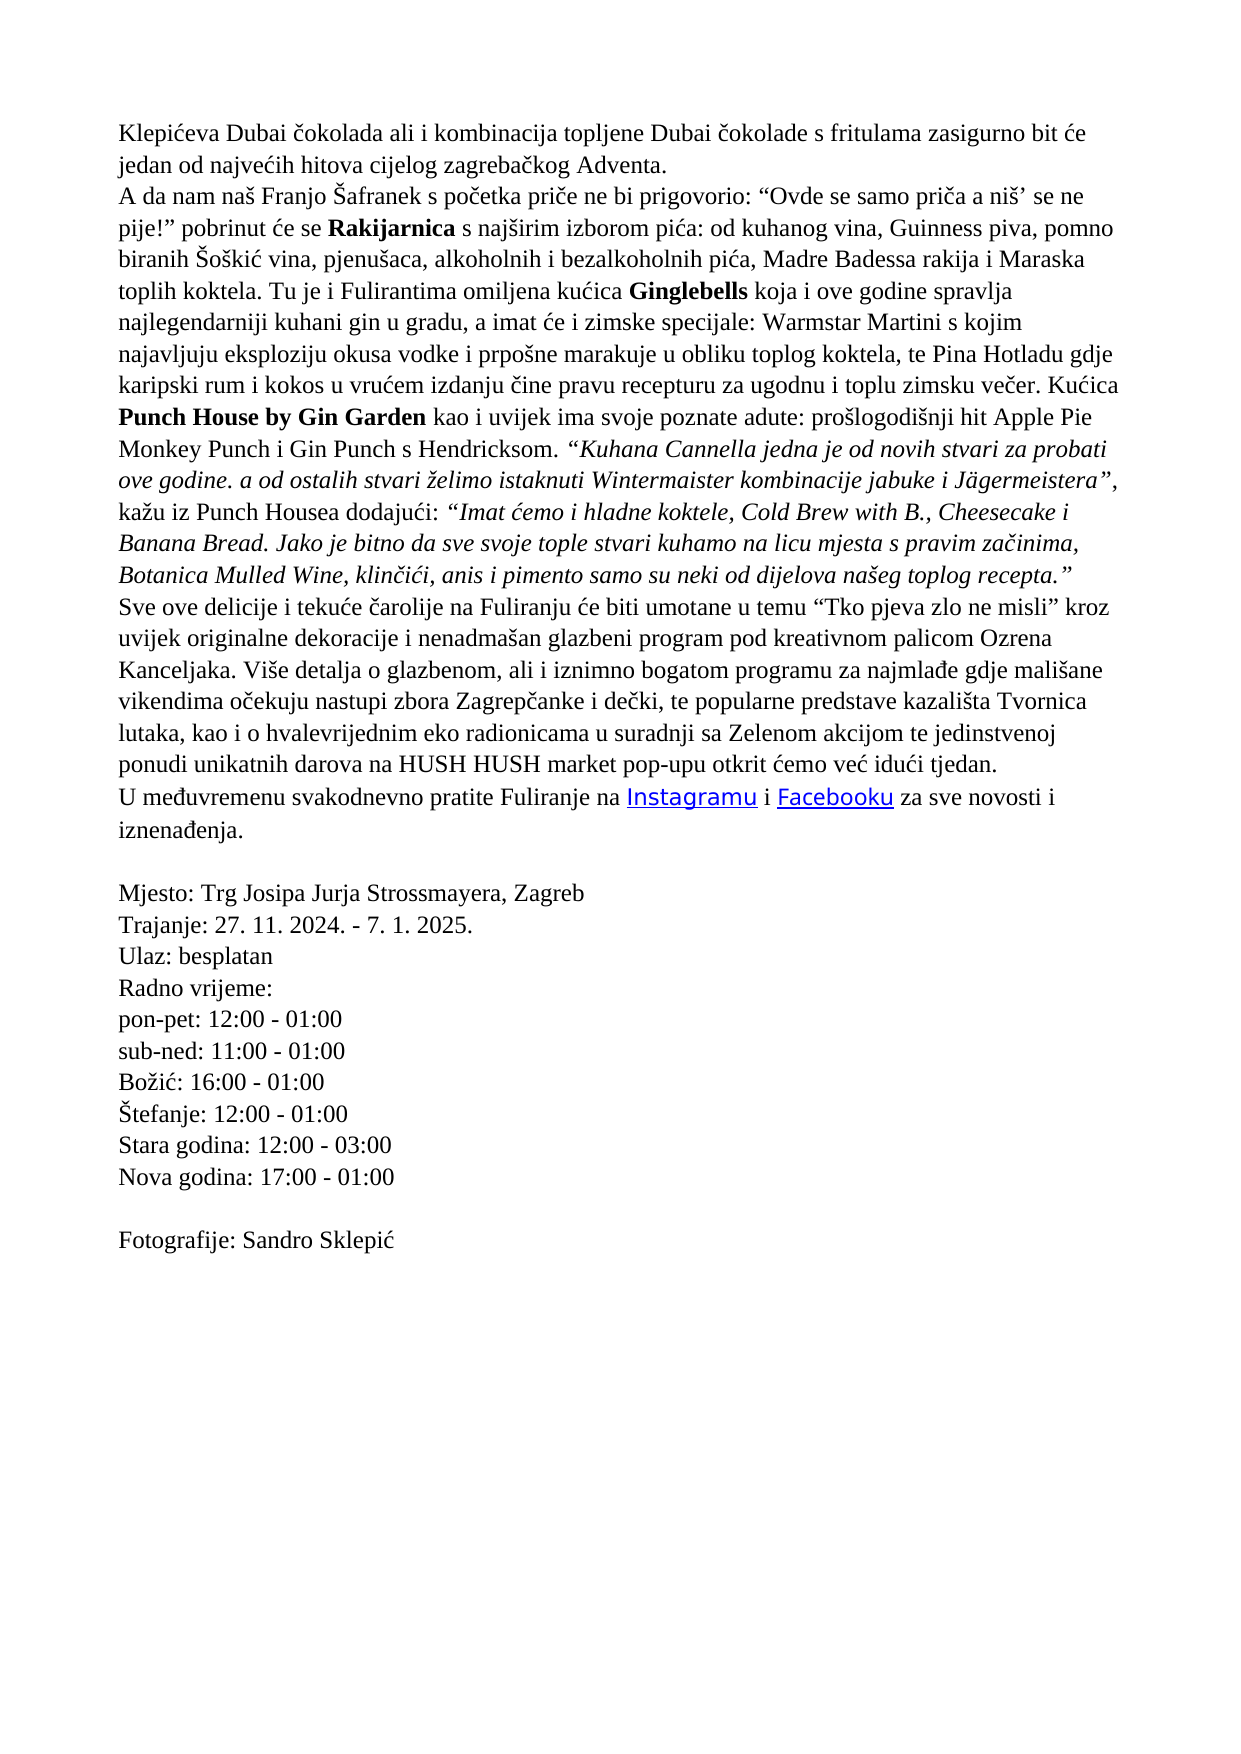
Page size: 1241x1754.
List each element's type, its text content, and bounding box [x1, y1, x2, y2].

text Sve ove delicije i tekuće čarolije na Fuliranju će biti umotane u temu “Tko pjeva zlo ne misli” kroz uvijek originalne dekoracije i nenadmašan glazbeni program pod kreativnom palicom Ozrena Kanceljaka. Više detalja o glazbenom, ali i iznimno bogatom programu za najmlađe gdje mališane vikendima očekuju nastupi zbora Zagrepčanke i dečki, te popularne predstave kazališta Tvornica lutaka, kao i o hvalevrijednim eko radionicama u suradnji sa Zelenom akcijom te jedinstvenoj ponudi unikatnih darova na HUSH HUSH market pop-upu otkrit ćemo već idući tjedan. [118, 592, 1122, 778]
text Štefanje: 12:00 - 01:00 [118, 1099, 1122, 1128]
text Stara godina: 12:00 - 03:00 [118, 1131, 1122, 1159]
text A da nam naš Franjo Šafranek s početka priče ne bi prigovorio: “Ovde se samo priča a niš’ se ne pije!” pobrinut će se Rakijarnica s najširim izborom pića: od kuhanog vina, Guinness piva, pomno biranih Šoškić vina, pjenušaca, alkoholnih i bezalkoholnih pića, Madre Badessa rakija i Maraska toplih koktela. Tu je i Fulirantima omiljena kućica Ginglebells koja i ove godine spravlja najlegendarniji kuhani gin u gradu, a imat će i zimske specijale: Warmstar Martini s kojim najavljuju eksploziju okusa vodke i prpošne marakuje u obliku toplog koktela, te Pina Hotladu gdje karipski rum i kokos u vrućem izdanju čine pravu recepturu za ugodnu i toplu zimsku večer. Kućica Punch House by Gin Garden kao i uvijek ima svoje poznate adute: prošlogodišnji hit Apple Pie Monkey Punch i Gin Punch s Hendricksom. “Kuhana Cannella jedna je od novih stvari za probati ove godine. a od ostalih stvari želimo istaknuti Wintermaister kombinacije jabuke i Jägermeistera”, kažu iz Punch Housea dodajući: “Imat ćemo i hladne koktele, Cold Brew with B., Cheesecake i Banana Bread. Jako je bitno da sve svoje tople stvari kuhamo na licu mjesta s pravim začinima, Botanica Mulled Wine, klinčići, anis i pimento samo su neki od dijelova našeg toplog recepta.” [118, 181, 1122, 589]
text Fotografije: Sandro Sklepić [118, 1225, 1122, 1254]
text U međuvremenu svakodnevno pratite Fuliranje na Instagramu i Facebooku za sve novosti i iznenađenja. [118, 781, 1122, 844]
text Mjesto: Trg Josipa Jurja Strossmayera, Zagreb [118, 878, 1122, 907]
text Trajanje: 27. 11. 2024. - 7. 1. 2025. [118, 910, 1122, 938]
text Ulaz: besplatan [118, 941, 1122, 970]
text pon-pet: 12:00 - 01:00 [118, 1004, 1122, 1033]
text Božić: 16:00 - 01:00 [118, 1067, 1122, 1096]
text Radno vrijeme: [118, 973, 1122, 1002]
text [118, 118, 1122, 178]
text Nova godina: 17:00 - 01:00 [118, 1162, 1122, 1191]
text sub-ned: 11:00 - 01:00 [118, 1036, 1122, 1065]
